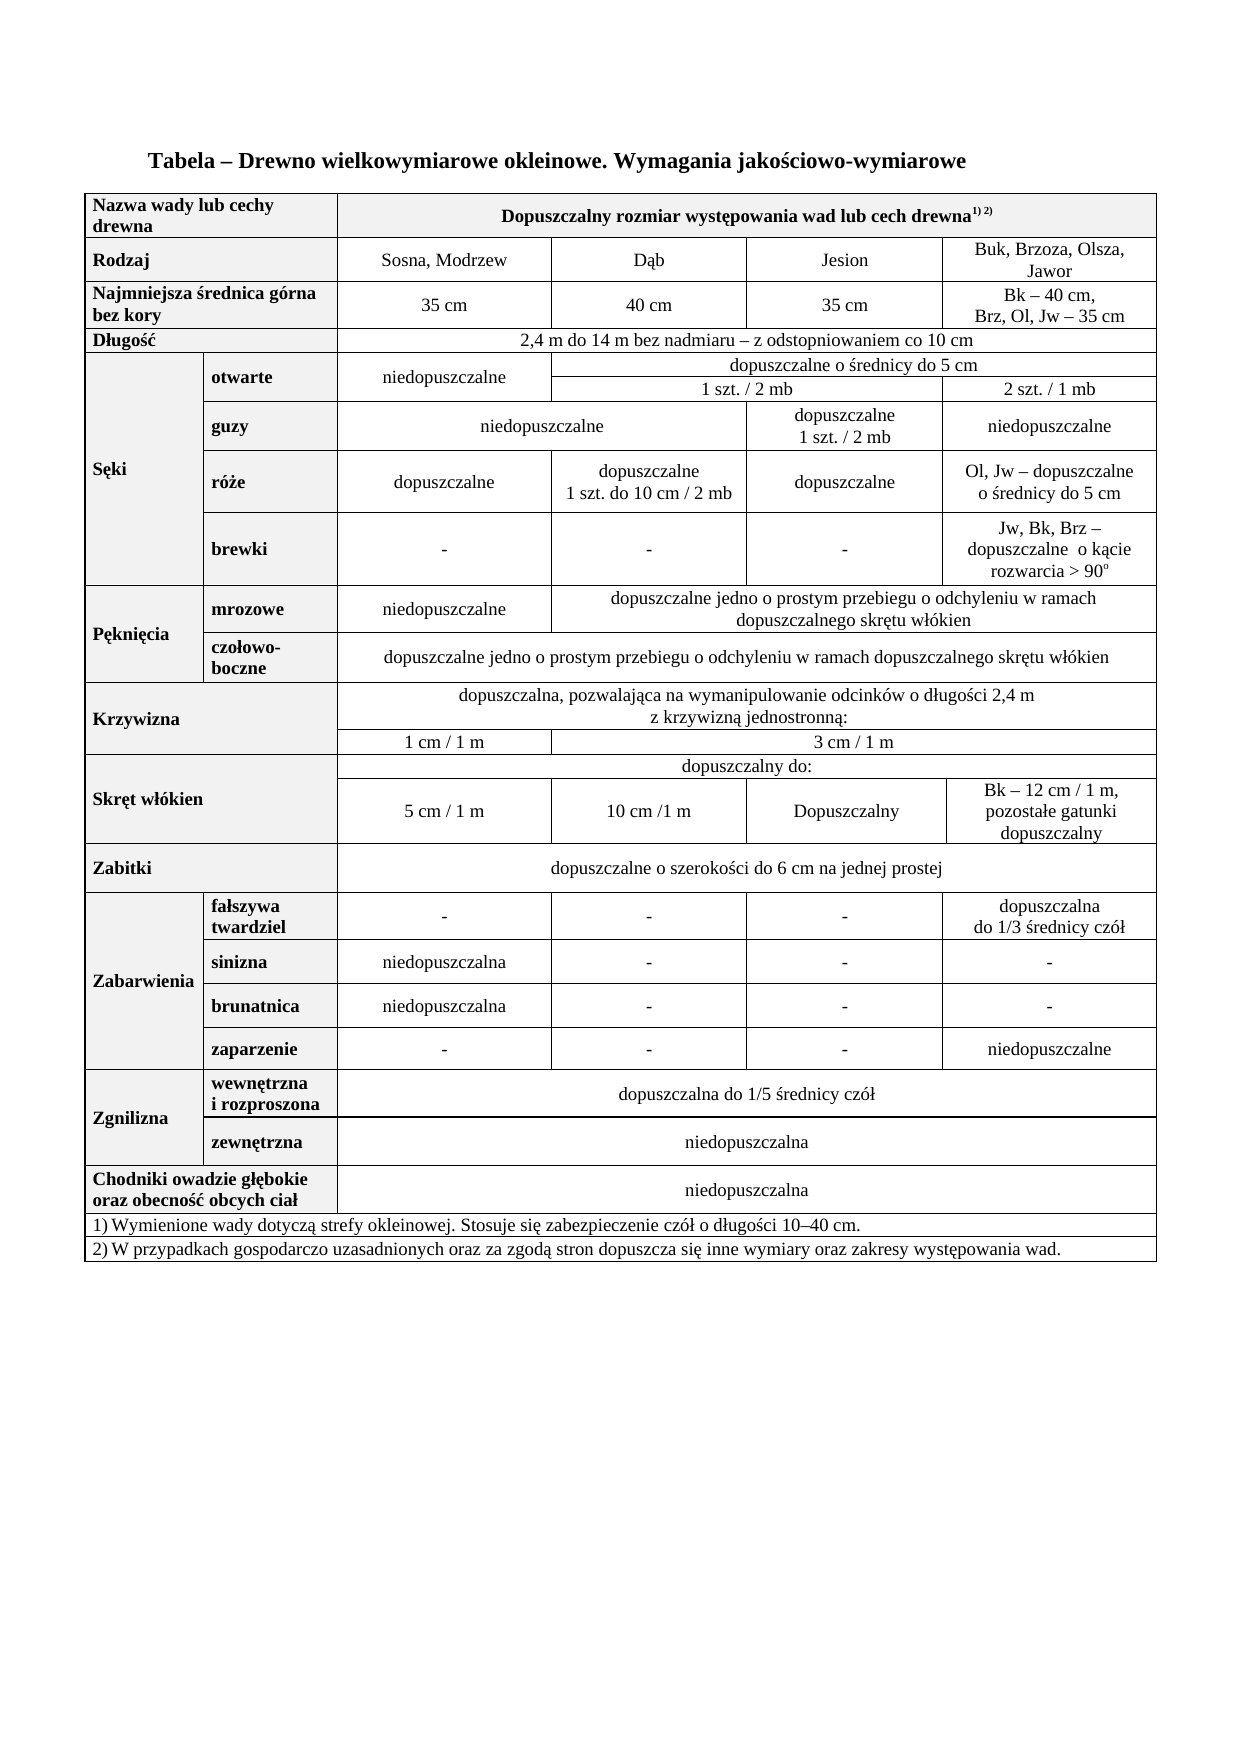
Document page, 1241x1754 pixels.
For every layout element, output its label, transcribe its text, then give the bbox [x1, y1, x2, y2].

table_cell niedopuszczalna [338, 1166, 1156, 1212]
table_cell - [338, 1028, 551, 1069]
table_cell otwarte [204, 353, 337, 401]
table_cell - [552, 1028, 746, 1069]
table_cell 1 cm / 1 m [338, 730, 551, 754]
table_header Dopuszczalny rozmiar występowania wad lub cech drewna1) 2) [338, 194, 1156, 237]
table_cell Ol, Jw – dopuszczalne o średnicy do 5 cm [943, 451, 1156, 512]
table_cell 35 cm [747, 282, 942, 328]
table_cell dopuszczalne 1 szt. do 10 cm / 2 mb [552, 451, 746, 512]
table_cell dopuszczalna do 1/3 średnicy czół [943, 893, 1156, 939]
table_cell róże [204, 451, 337, 512]
table_cell niedopuszczalne [338, 353, 551, 401]
table_cell brunatnica [204, 984, 337, 1027]
table_cell Krzywizna [86, 683, 337, 754]
table_cell 10 cm /1 m [552, 779, 746, 843]
table_cell Długość [86, 329, 337, 352]
table_cell - [747, 513, 942, 584]
table_cell - [552, 893, 746, 939]
table_cell - [552, 984, 746, 1027]
table_cell Rodzaj [86, 238, 337, 281]
table_cell Bk – 12 cm / 1 m, pozostałe gatunki dopuszczalny [947, 779, 1156, 843]
table_cell - [747, 893, 942, 939]
table_cell niedopuszczalna [338, 1118, 1156, 1165]
table_cell - [552, 940, 746, 983]
table_cell zaparzenie [204, 1028, 337, 1069]
table_cell wewnętrzna i rozproszona [204, 1070, 337, 1116]
table_cell dopuszczalne jedno o prostym przebiegu o odchyleniu w ramach dopuszczalnego skrętu włókien [338, 633, 1156, 682]
table_cell niedopuszczalna [338, 984, 551, 1027]
table_cell guzy [204, 402, 337, 450]
table_cell - [747, 1028, 942, 1069]
table_cell 35 cm [338, 282, 551, 328]
table_cell brewki [204, 513, 337, 584]
table_cell 3 cm / 1 m [552, 730, 1156, 754]
table_cell czołowo-boczne [204, 633, 337, 682]
table_cell Jw, Bk, Brz – dopuszczalne o kącie rozwarcia > 90o [943, 513, 1156, 584]
table_cell Chodniki owadzie głębokie oraz obecność obcych ciał [86, 1166, 337, 1212]
table_cell Zabarwienia [86, 893, 203, 1069]
table_cell dopuszczalne o szerokości do 6 cm na jednej prostej [338, 844, 1156, 892]
table_cell mrozowe [204, 586, 337, 632]
table_cell Najmniejsza średnica górna bez kory [86, 282, 337, 328]
table_cell dopuszczalny do: [338, 755, 1156, 777]
table_cell Skręt włókien [86, 755, 337, 843]
table_cell sinizna [204, 940, 337, 983]
table_cell - [943, 984, 1156, 1027]
table_cell Zabitki [86, 844, 337, 892]
table_cell niedopuszczalne [338, 586, 551, 632]
table_cell Jesion [747, 238, 942, 281]
table_cell fałszywa twardziel [204, 893, 337, 939]
table_cell Sosna, Modrzew [338, 238, 551, 281]
table_cell 5 cm / 1 m [338, 779, 551, 843]
table_cell dopuszczalna, pozwalająca na wymanipulowanie odcinków o długości 2,4 m z krzywizną jednostronną: [338, 683, 1156, 729]
table_cell dopuszczalne 1 szt. / 2 mb [747, 402, 942, 450]
table_cell dopuszczalne [747, 451, 942, 512]
table_cell dopuszczalne [338, 451, 551, 512]
table_cell Bk – 40 cm, Brz, Ol, Jw – 35 cm [943, 282, 1156, 328]
text Tabela – Drewno wielkowymiarowe okleinowe. Wymagania jakościowo-wymiarowe [148, 148, 1093, 174]
table_cell 2,4 m do 14 m bez nadmiaru – z odstopniowaniem co 10 cm [338, 329, 1156, 352]
table_cell niedopuszczalne [943, 1028, 1156, 1069]
table_cell Buk, Brzoza, Olsza, Jawor [943, 238, 1156, 281]
table_cell 2 szt. / 1 mb [943, 377, 1156, 401]
table_cell Sęki [86, 353, 203, 584]
table_cell - [943, 940, 1156, 983]
table_cell Pęknięcia [86, 586, 203, 682]
table_cell Zgnilizna [86, 1070, 203, 1165]
table_cell 1 szt. / 2 mb [552, 377, 942, 401]
table_cell Dopuszczalny [747, 779, 946, 843]
table_cell niedopuszczalna [338, 940, 551, 983]
table_header Nazwa wady lub cechy drewna [86, 194, 337, 237]
table_cell Dąb [552, 238, 746, 281]
table_cell - [338, 893, 551, 939]
table_cell dopuszczalne jedno o prostym przebiegu o odchyleniu w ramach dopuszczalnego skrętu włókien [552, 586, 1156, 632]
table_cell 40 cm [552, 282, 746, 328]
table_cell niedopuszczalne [338, 402, 746, 450]
table_cell W przypadkach gospodarczo uzasadnionych oraz za zgodą stron dopuszcza się inne wymiary oraz zakresy występowania wad. [86, 1237, 1156, 1261]
table_cell - [747, 984, 942, 1027]
table_cell dopuszczalna do 1/5 średnicy czół [338, 1070, 1156, 1116]
table_cell - [552, 513, 746, 584]
table_cell - [338, 513, 551, 584]
table_cell - [747, 940, 942, 983]
table_cell Wymienione wady dotyczą strefy okleinowej. Stosuje się zabezpieczenie czół o długości 10–40 cm. [86, 1214, 1156, 1236]
table_cell zewnętrzna [204, 1118, 337, 1165]
table_cell dopuszczalne o średnicy do 5 cm [552, 353, 1156, 376]
table_cell niedopuszczalne [943, 402, 1156, 450]
